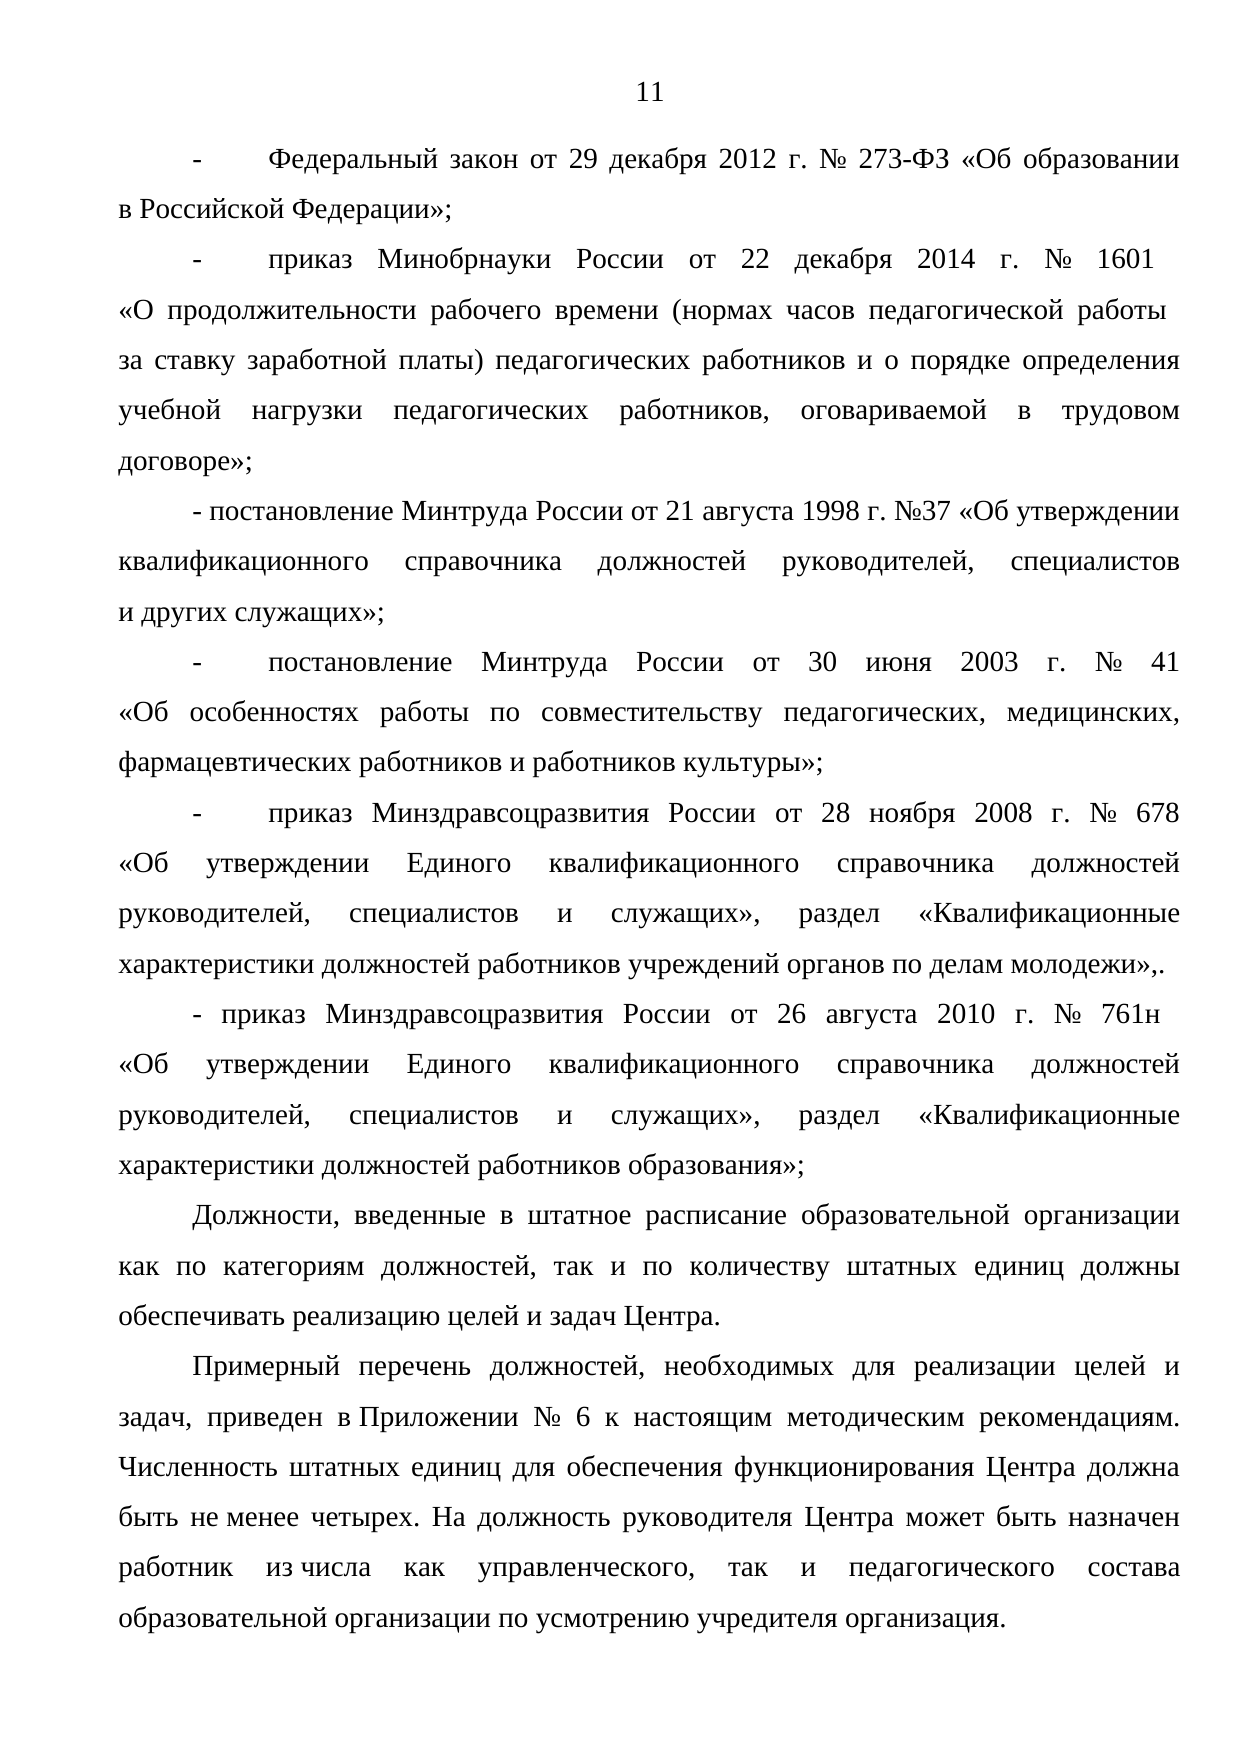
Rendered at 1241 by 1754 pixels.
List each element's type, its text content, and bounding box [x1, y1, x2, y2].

text Примерный перечень должностей, необходимых для реализации целей и задач, приведен в Приложении № 6 к настоящим методическим рекомендациям. Численность штатных единиц для обеспечения функционирования Центра должна быть не менее четырех. На должность руководителя Центра может быть назначен работник из числа как управленческого, так и педагогического состава образовательной организации по усмотрению учредителя организация. [118, 1348, 1181, 1633]
text - приказ Минздравсоцразвития России от 26 августа 2010 г. № 761н «Об утверждении Единого квалификационного справочника должностей руководителей, специалистов и служащих», раздел «Квалификационные характеристики должностей работников образования»; [118, 996, 1181, 1181]
text - Федеральный закон от 29 декабря 2012 г. № 273-ФЗ «Об образовании в Российской Федерации»; [118, 141, 1181, 225]
text - постановление Минтруда России от 21 августа 1998 г. №37 «Об утверждении квалификационного справочника должностей руководителей, специалистов и других служащих»; [118, 493, 1181, 627]
text - постановление Минтруда России от 30 июня 2003 г. № 41 «Об особенностях работы по совместительству педагогических, медицинских, фармацевтических работников и работников культуры»; [118, 644, 1181, 778]
text Должности, введенные в штатное расписание образовательной организации как по категориям должностей, так и по количеству штатных единиц должны обеспечивать реализацию целей и задач Центра. [118, 1197, 1181, 1332]
text - приказ Минобрнауки России от 22 декабря 2014 г. № 1601 «О продолжительности рабочего времени (нормах часов педагогической работы за ставку заработной платы) педагогических работников и о порядке определения учебной нагрузки педагогических работников, оговариваемой в трудовом договоре»; [118, 241, 1181, 476]
text - приказ Минздравсоцразвития России от 28 ноября 2008 г. № 678 «Об утверждении Единого квалификационного справочника должностей руководителей, специалистов и служащих», раздел «Квалификационные характеристики должностей работников учреждений органов по делам молодежи»,. [118, 795, 1181, 979]
